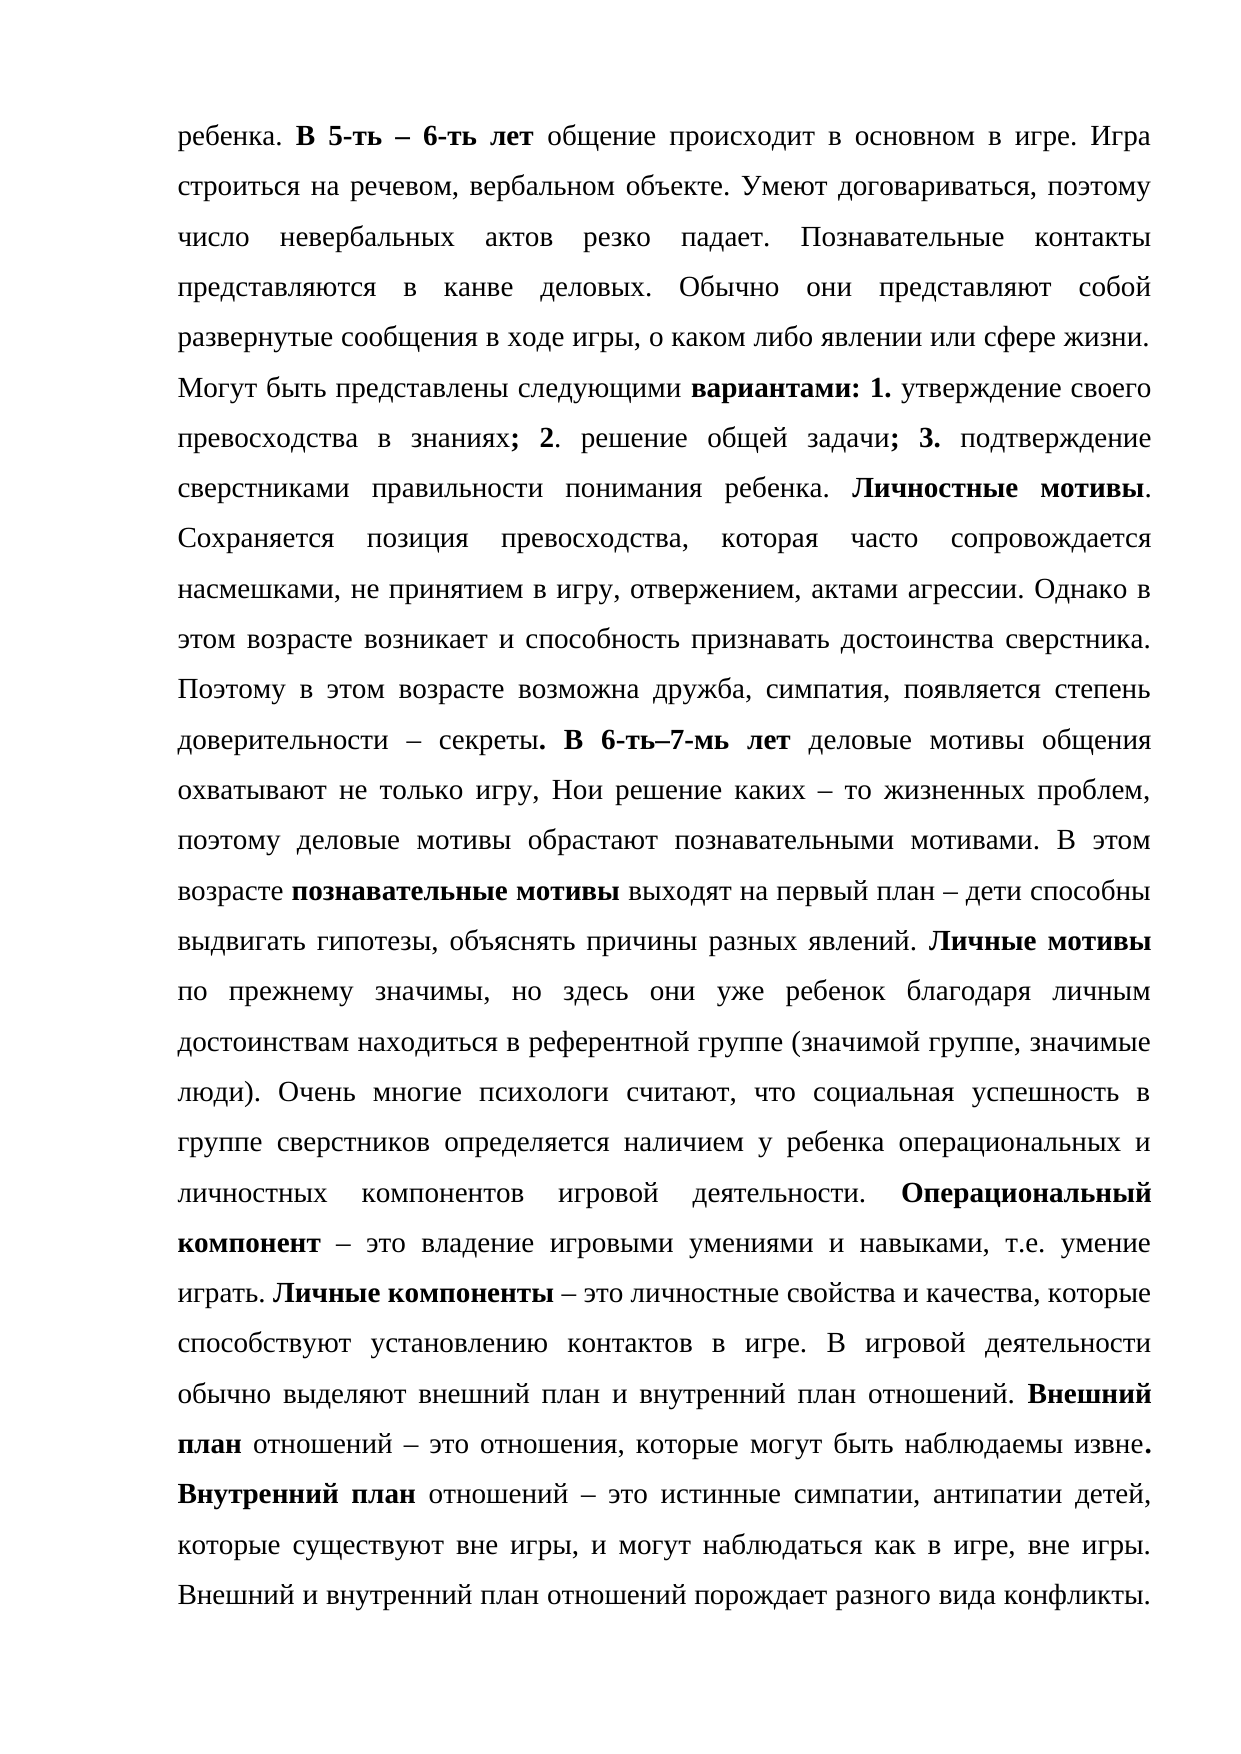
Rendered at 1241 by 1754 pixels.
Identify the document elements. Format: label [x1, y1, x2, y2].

text [177, 118, 1152, 1611]
